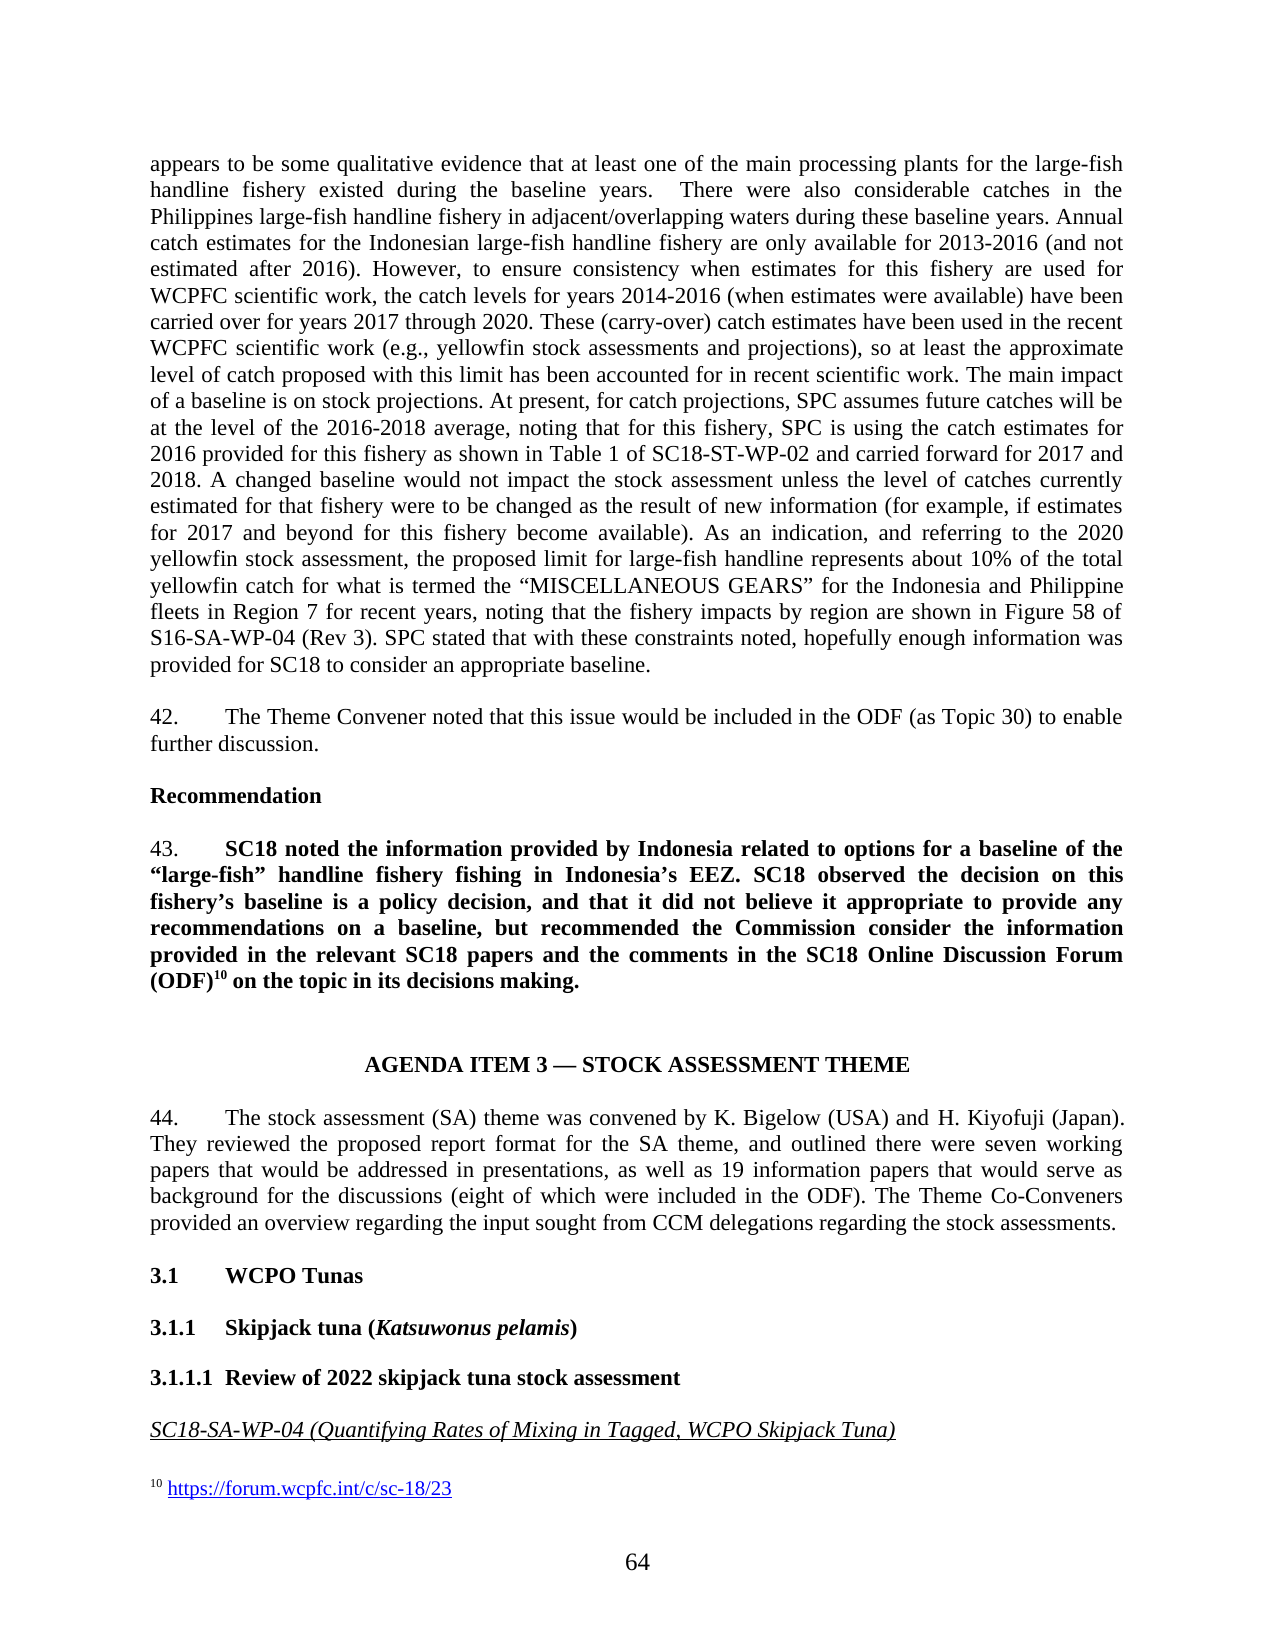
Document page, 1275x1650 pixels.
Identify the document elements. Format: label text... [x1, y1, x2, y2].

list SC18-SA-WP-04 (Quantifying Rates of Mixing in Tagged, WCPO Skipjack Tuna) [150, 1416, 1125, 1443]
text The stock assessment (SA) theme was convened by K. Bigelow (USA) and H. Kiyofuji (Japan). They reviewed the proposed report format for the SA theme, and outlined there were seven working papers that would be addressed in presentations, as well as 19 information papers that would serve as background for the discussions (eight of which were included in the ODF). The Theme Co-Conveners provided an overview regarding the input sought from CCM delegations regarding the stock assessments. [150, 1103, 1125, 1235]
text SC18 noted the information provided by Indonesia related to options for a baseline of the “large-fish” handline fishery fishing in Indonesia’s EEZ. SC18 observed the decision on this fishery’s baseline is a policy decision, and that it did not believe it appropriate to provide any recommendations on a baseline, but recommended the Commission consider the information provided in the relevant SC18 papers and the comments in the SC18 Online Discussion Forum (ODF) on the topic in its decisions making. [150, 835, 1125, 993]
subtitle Review of 2022 skipjack tuna stock assessment [150, 1364, 1125, 1390]
text The Theme Convener noted that this issue would be included in the ODF (as Topic 30) to enable further discussion. [150, 703, 1125, 756]
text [150, 150, 1125, 677]
list Recommendation [150, 782, 1125, 809]
subtitle AGENDA ITEM 3 — STOCK ASSESSMENT THEME [150, 1051, 1125, 1077]
list WCPO Tunas [150, 1262, 1125, 1288]
list Skipjack tuna (Katsuwonus pelamis) [150, 1314, 1125, 1341]
